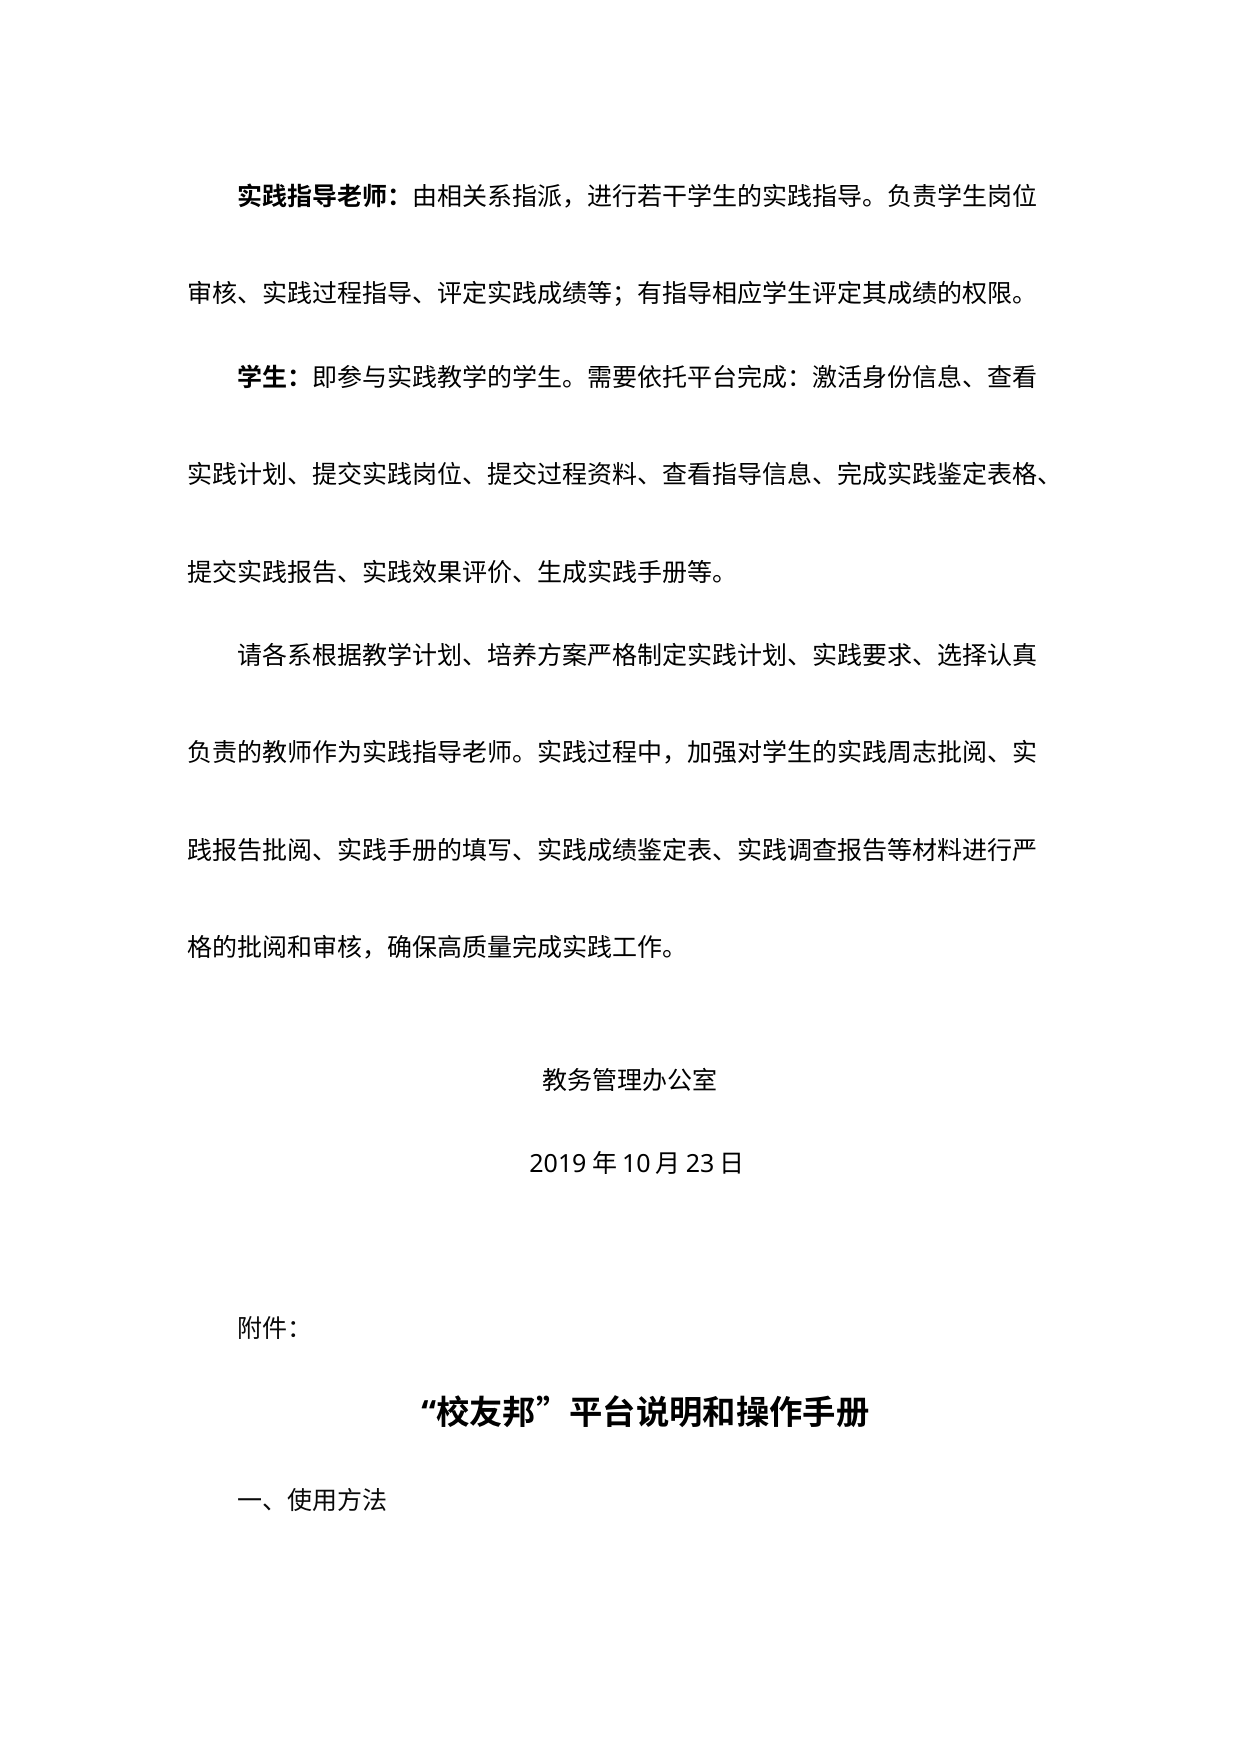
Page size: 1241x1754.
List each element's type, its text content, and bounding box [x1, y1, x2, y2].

text 请各系根据教学计划、培养方案严格制定实践计划、实践要求、选择认真负责的教师作为实践指导老师。实践过程中，加强对学生的实践周志批阅、实践报告批阅、实践手册的填写、实践成绩鉴定表、实践调查报告等材料进行严格的批阅和审核，确保高质量完成实践工作。 [187, 621, 1053, 978]
text 附件： [187, 1294, 1053, 1359]
text 学生：即参与实践教学的学生。需要依托平台完成：激活身份信息、查看实践计划、提交实践岗位、提交过程资料、查看指导信息、完成实践鉴定表格、提交实践报告、实践效果评价、生成实践手册等。 [187, 343, 1053, 603]
text 教务管理办公室 [187, 1046, 1053, 1111]
text “校友邦”平台说明和操作手册 [187, 1377, 1053, 1442]
text 2019年10月23日 [187, 1129, 1053, 1194]
text 一、使用方法 [187, 1466, 1053, 1531]
text 实践指导老师：由相关系指派，进行若干学生的实践指导。负责学生岗位审核、实践过程指导、评定实践成绩等；有指导相应学生评定其成绩的权限。 [187, 162, 1053, 324]
